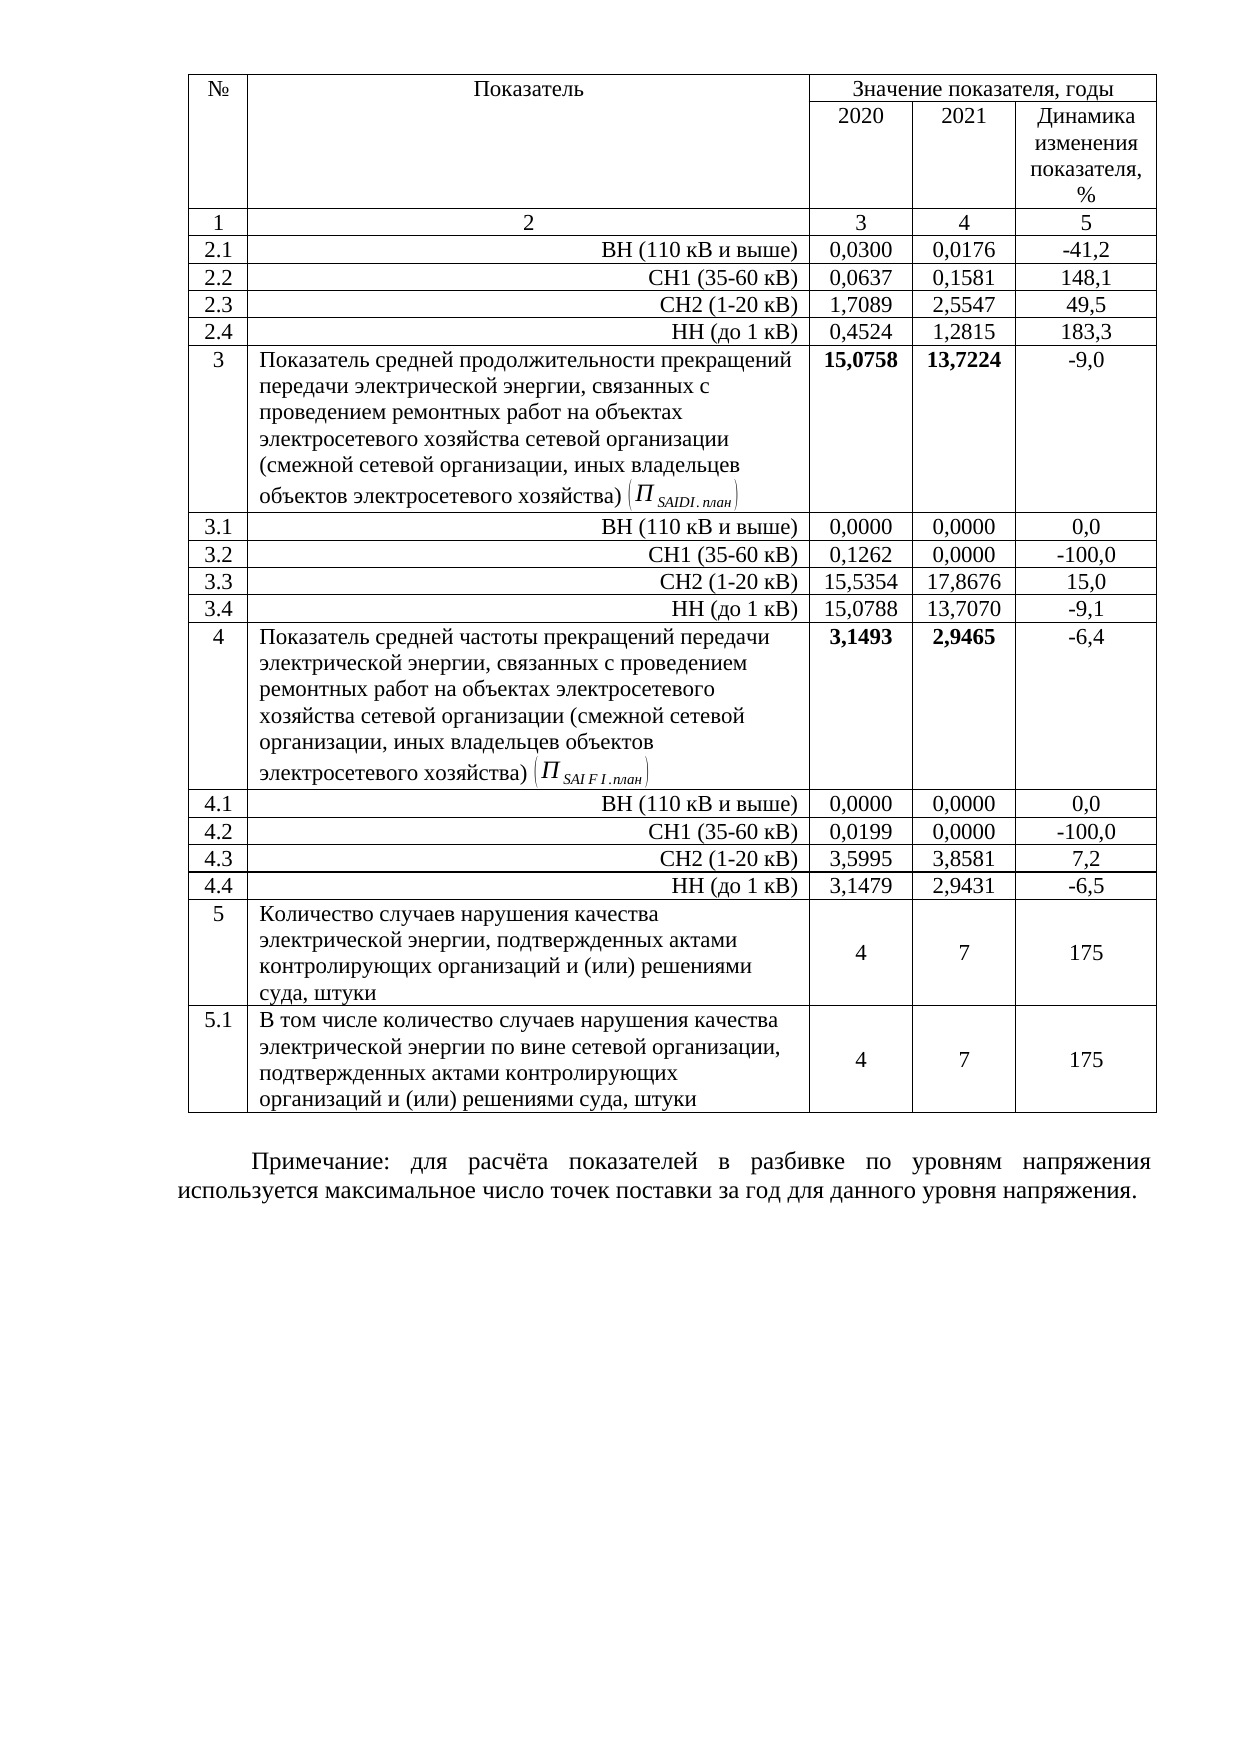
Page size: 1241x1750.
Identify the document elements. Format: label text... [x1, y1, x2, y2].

table_cell ВН (110 кВ и выше) [248, 236, 809, 262]
table_cell 3,1493 [810, 623, 912, 789]
table_cell 0,4524 [810, 318, 912, 345]
table_cell 148,1 [1016, 264, 1156, 290]
table_cell -100,0 [1016, 541, 1156, 567]
table_cell 2 [248, 209, 809, 235]
table_cell 4.3 [189, 845, 247, 871]
table_cell НН (до 1 кВ) [248, 318, 809, 345]
table_cell 0,0000 [913, 513, 1015, 539]
table_cell 0,0637 [810, 264, 912, 290]
table_cell 3,8581 [913, 845, 1015, 871]
table_cell 3,1479 [810, 873, 912, 899]
table_cell 2,9431 [913, 873, 1015, 899]
table_cell 2021 [913, 102, 1015, 208]
table_cell Показатель средней частоты прекращений передачи электрической энергии, связанных с проведением ремонтных работ на объектах электросетевого хозяйства сетевой организации (смежной сетевой организации, иных владельцев объектов электросетевого хозяйства) [248, 623, 809, 789]
table_cell -41,2 [1016, 236, 1156, 262]
table_cell 2.2 [189, 264, 247, 290]
table_cell 4.4 [189, 873, 247, 899]
table_cell 4.1 [189, 790, 247, 817]
table_cell 4 [913, 209, 1015, 235]
table_cell 0,0199 [810, 818, 912, 844]
table_cell 3 [189, 346, 247, 512]
table_cell 0,0000 [913, 818, 1015, 844]
table_cell НН (до 1 кВ) [248, 873, 809, 899]
table_cell 7,2 [1016, 845, 1156, 871]
table_cell 0,0 [1016, 790, 1156, 817]
table_cell Динамика изменения показателя, % [1016, 102, 1156, 208]
table_cell 2020 [810, 102, 912, 208]
table_cell 1,7089 [810, 291, 912, 317]
table_cell 4.2 [189, 818, 247, 844]
table_cell 175 [1016, 1006, 1156, 1112]
table_header Значение показателя, годы [810, 75, 1156, 101]
table_cell 3.1 [189, 513, 247, 539]
table_cell 0,0000 [810, 513, 912, 539]
table_cell -6,5 [1016, 873, 1156, 899]
table_cell 2.4 [189, 318, 247, 345]
table_cell 17,8676 [913, 568, 1015, 594]
table_cell СН1 (35-60 кВ) [248, 264, 809, 290]
table_cell 3.2 [189, 541, 247, 567]
table_cell 5.1 [189, 1006, 247, 1112]
table_cell 7 [913, 900, 1015, 1005]
table_cell СН2 (1-20 кВ) [248, 845, 809, 871]
table_cell 4 [810, 900, 912, 1005]
table_cell 15,0 [1016, 568, 1156, 594]
table_cell 2.1 [189, 236, 247, 262]
table_cell 4 [810, 1006, 912, 1112]
table_cell Показатель средней продолжительности прекращений передачи электрической энергии, связанных с проведением ремонтных работ на объектах электросетевого хозяйства сетевой организации (смежной сетевой организации, иных владельцев объектов электросетевого хозяйства) [248, 346, 809, 512]
table_cell ВН (110 кВ и выше) [248, 513, 809, 539]
table_cell 49,5 [1016, 291, 1156, 317]
table_cell НН (до 1 кВ) [248, 595, 809, 622]
table_cell 4 [189, 623, 247, 789]
table_cell 0,1581 [913, 264, 1015, 290]
table_cell 0,0300 [810, 236, 912, 262]
table_cell 1 [189, 209, 247, 235]
table_cell В том числе количество случаев нарушения качества электрической энергии по вине сетевой организации, подтвержденных актами контролирующих организаций и (или) решениями суда, штуки [248, 1006, 809, 1112]
table_cell 0,0000 [913, 790, 1015, 817]
table_cell -6,4 [1016, 623, 1156, 789]
table_header № [189, 75, 247, 208]
table_cell -100,0 [1016, 818, 1156, 844]
table_cell -9,0 [1016, 346, 1156, 512]
table_cell 183,3 [1016, 318, 1156, 345]
table_cell 3.3 [189, 568, 247, 594]
table_cell СН1 (35-60 кВ) [248, 818, 809, 844]
text Примечание: для расчёта показателей в разбивке по уровням напряжения используется максимальное число точек поставки за год для данного уровня напряжения. [177, 1146, 1152, 1204]
table_cell 0,1262 [810, 541, 912, 567]
table_cell 15,0788 [810, 595, 912, 622]
table_cell СН2 (1-20 кВ) [248, 568, 809, 594]
table_cell СН2 (1-20 кВ) [248, 291, 809, 317]
table_cell 175 [1016, 900, 1156, 1005]
table_cell 7 [913, 1006, 1015, 1112]
table_cell 0,0000 [913, 541, 1015, 567]
table_cell 5 [1016, 209, 1156, 235]
table_cell 0,0176 [913, 236, 1015, 262]
table_cell Количество случаев нарушения качества электрической энергии, подтвержденных актами контролирующих организаций и (или) решениями суда, штуки [248, 900, 809, 1005]
table_cell 3 [810, 209, 912, 235]
table_cell 1,2815 [913, 318, 1015, 345]
table_cell 5 [189, 900, 247, 1005]
table_cell 3,5995 [810, 845, 912, 871]
table_cell 3.4 [189, 595, 247, 622]
table_cell 15,5354 [810, 568, 912, 594]
table_cell 2.3 [189, 291, 247, 317]
table_cell 0,0 [1016, 513, 1156, 539]
table_cell 2,9465 [913, 623, 1015, 789]
table_header Показатель [248, 75, 809, 208]
table_cell -9,1 [1016, 595, 1156, 622]
table_cell СН1 (35-60 кВ) [248, 541, 809, 567]
table_cell 2,5547 [913, 291, 1015, 317]
table_cell 15,0758 [810, 346, 912, 512]
table_cell 0,0000 [810, 790, 912, 817]
table_cell ВН (110 кВ и выше) [248, 790, 809, 817]
table_cell 13,7224 [913, 346, 1015, 512]
table_cell 13,7070 [913, 595, 1015, 622]
